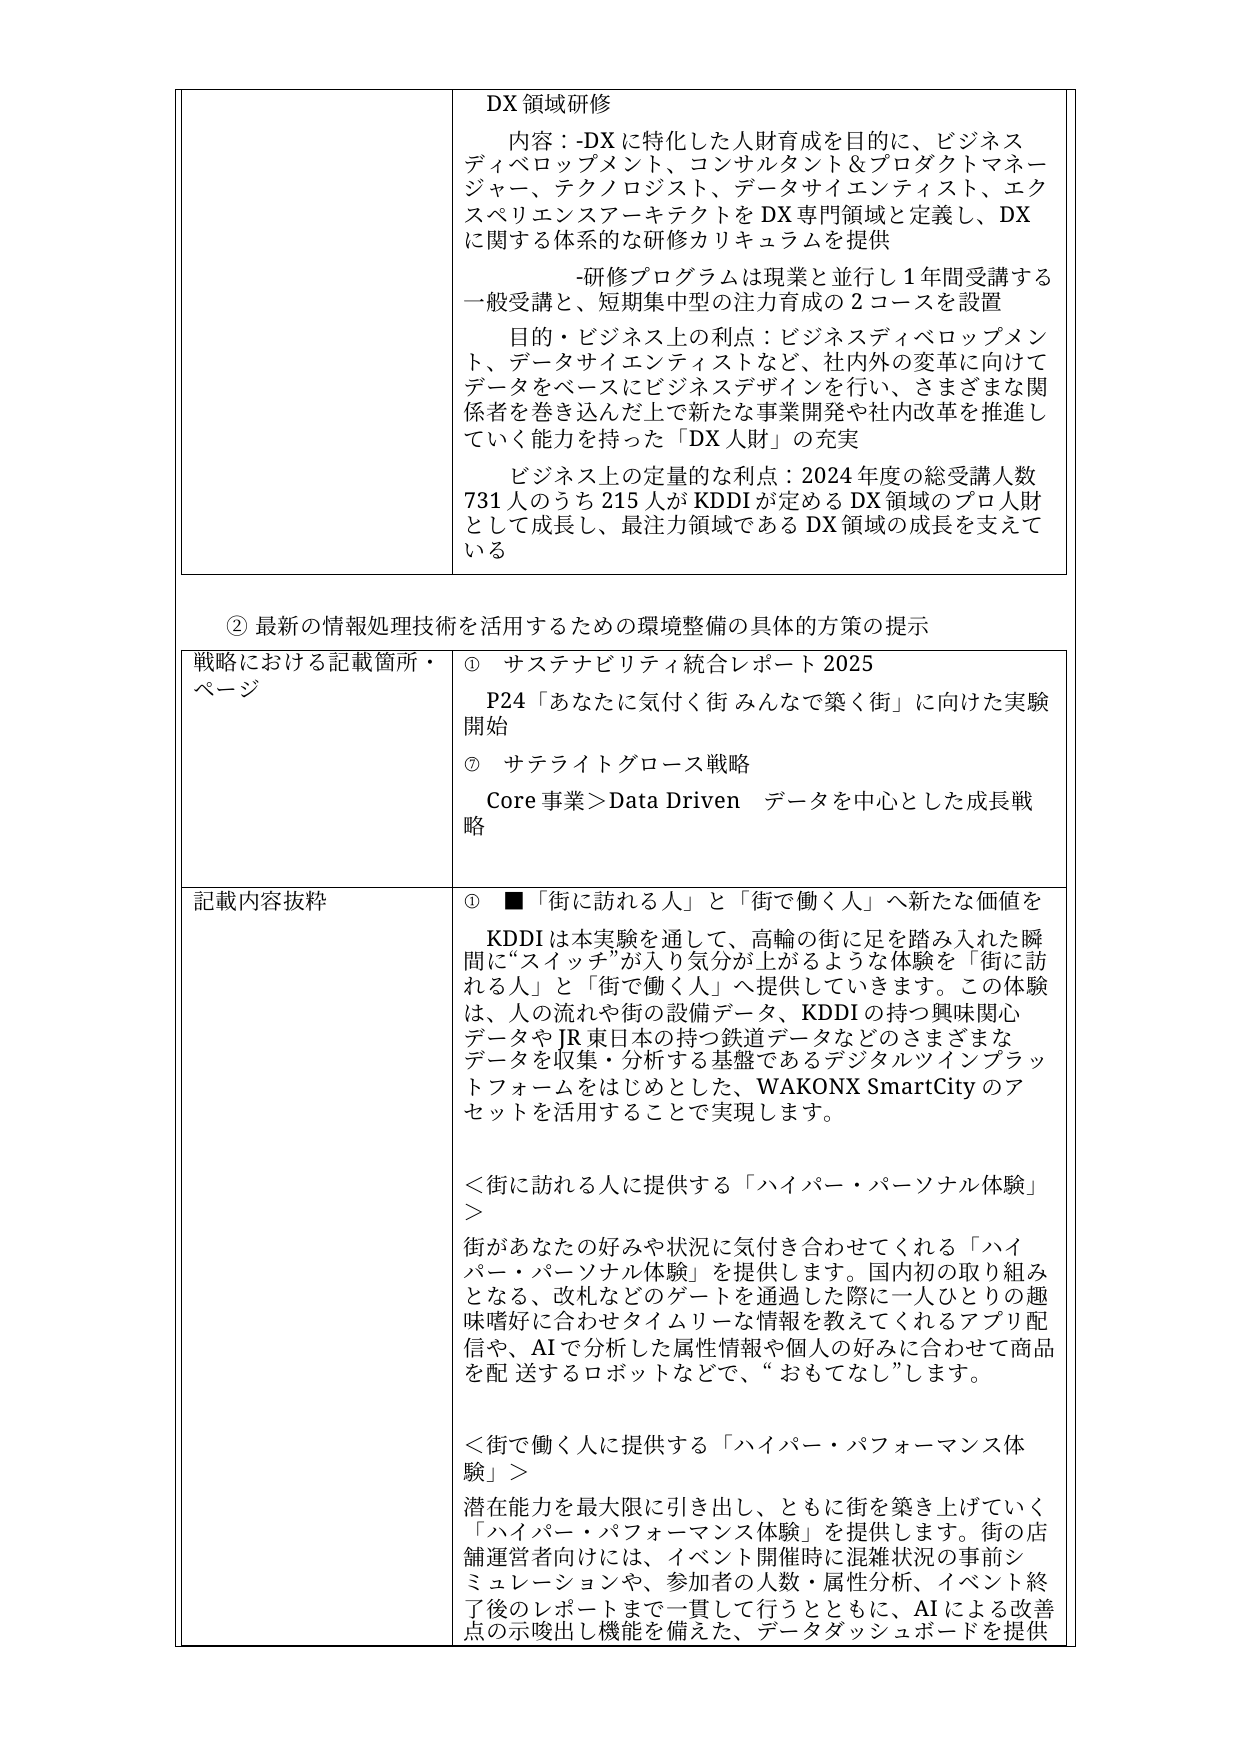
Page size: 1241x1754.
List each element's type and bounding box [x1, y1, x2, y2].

table_cell [176, 90, 1075, 1646]
